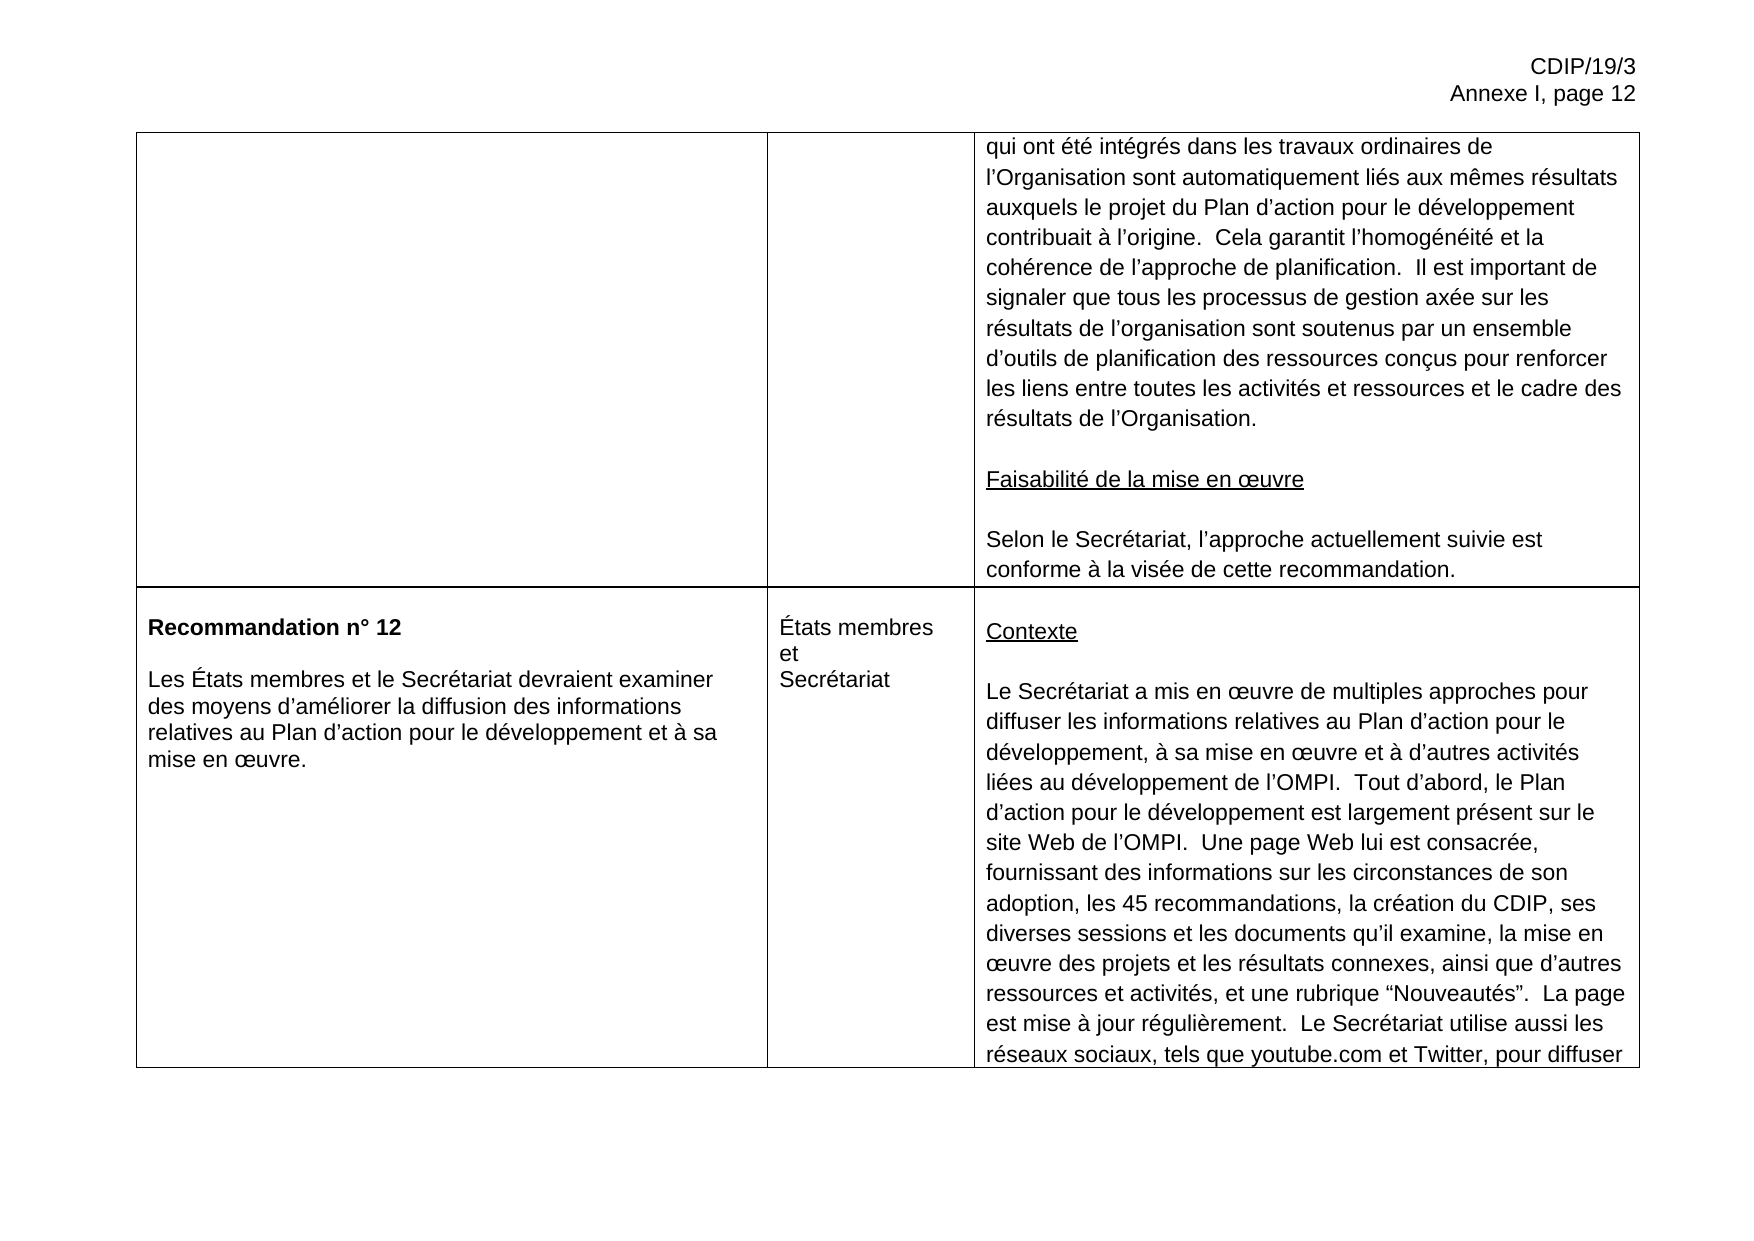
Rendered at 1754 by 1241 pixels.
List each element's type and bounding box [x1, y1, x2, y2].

table_cell [768, 588, 974, 1067]
table_cell [137, 133, 767, 586]
table_cell [137, 588, 767, 1067]
table_cell [768, 133, 974, 586]
table_cell [975, 133, 1639, 586]
table_cell [975, 588, 1639, 1067]
